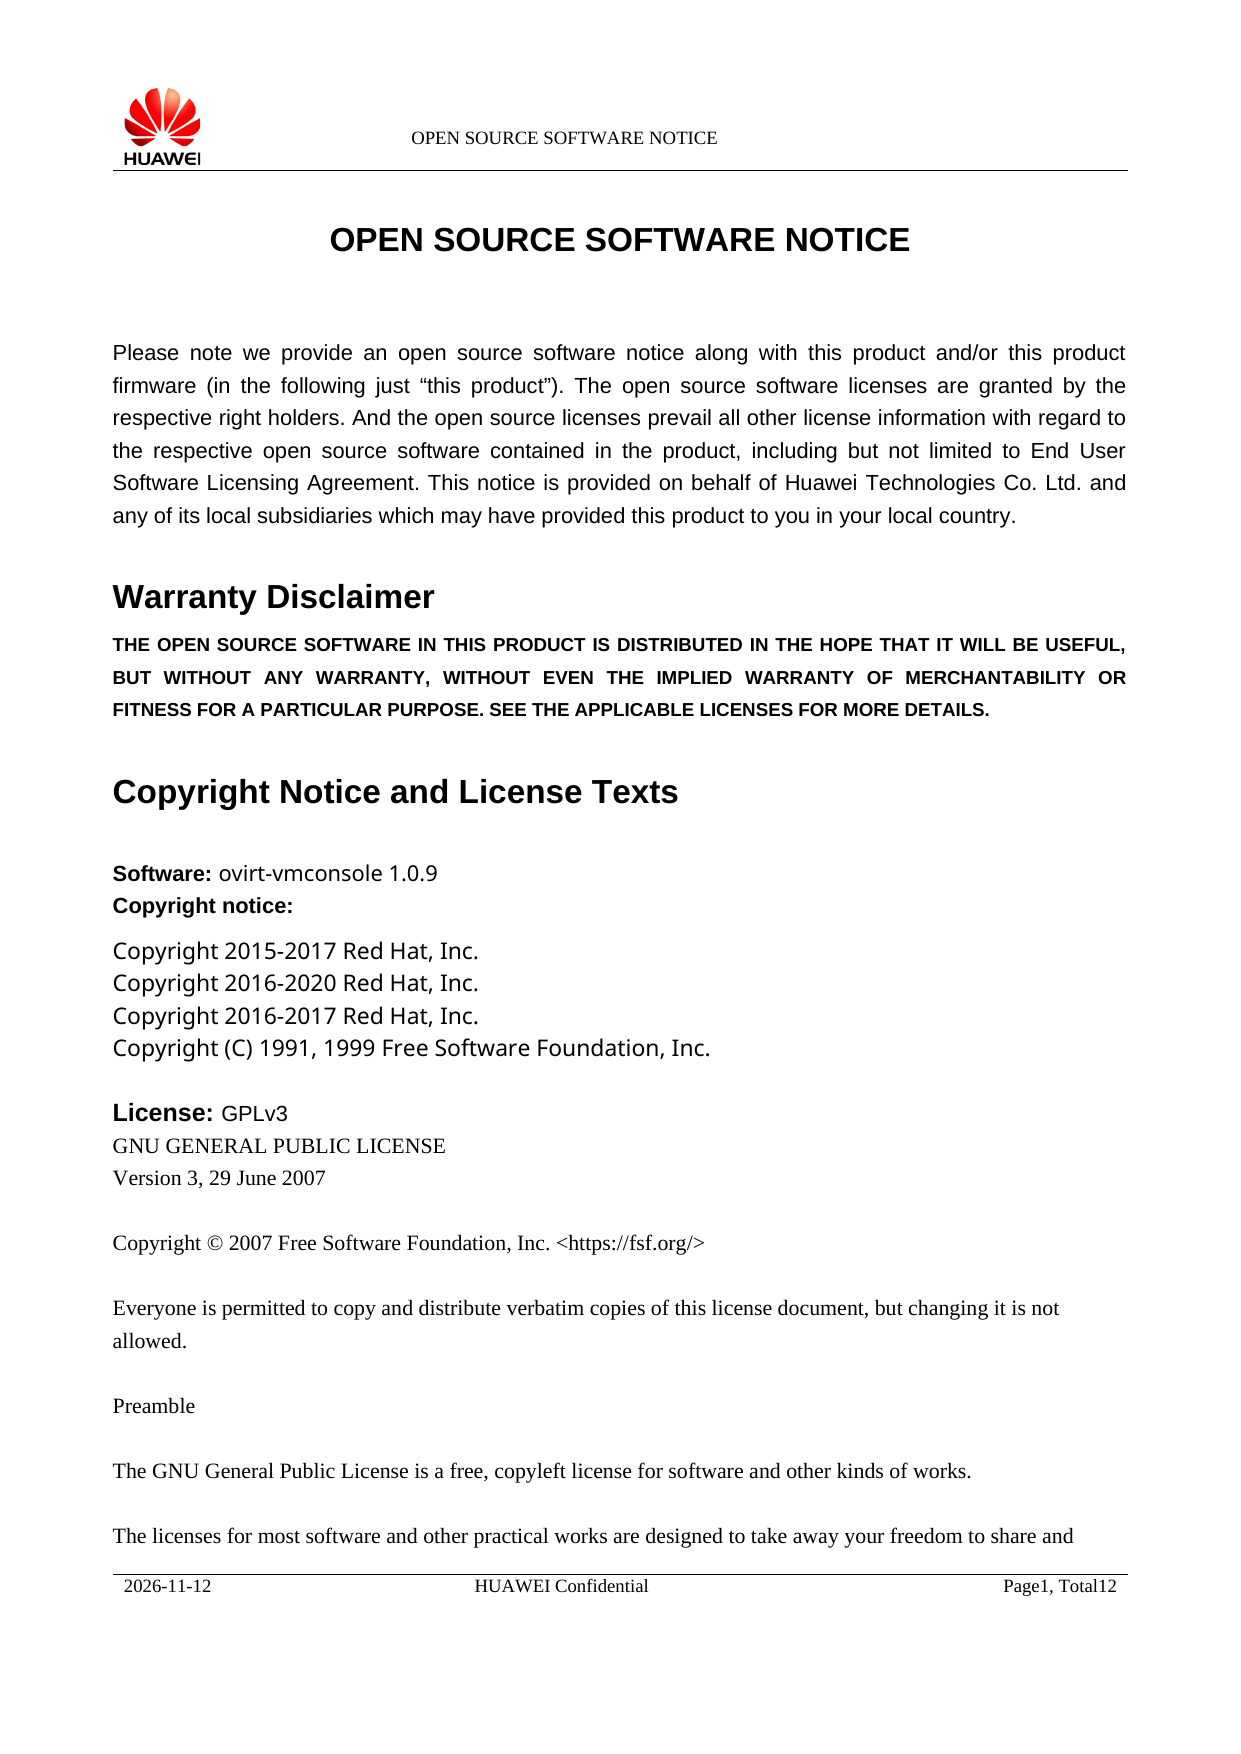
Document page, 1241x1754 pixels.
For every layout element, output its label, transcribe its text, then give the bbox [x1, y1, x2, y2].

text Please note we provide an open source software notice along with this product and/or this product firmware (in the following just “this product”). The open source software licenses are granted by the respective right holders. And the open source licenses prevail all other license information with regard to the respective open source software contained in the product, including but not limited to End User Software Licensing Agreement. This notice is provided on behalf of Huawei Technologies Co. Ltd. and any of its local subsidiaries which may have provided this product to you in your local country. [112, 336, 1128, 531]
text Copyright Notice and License Texts [112, 759, 1128, 824]
text OPEN SOURCE SOFTWARE NOTICE [112, 206, 1128, 271]
text License: GPLv3 [112, 1096, 1128, 1129]
text Warranty Disclaimer [112, 564, 1128, 629]
text The open source software in this product is distributed in the hope that it will be useful, but WITHOUT ANY WARRANTY, without even the implied warranty of MERCHANTABILITY or FITNESS FOR A PARTICULAR PURPOSE. See the applicable licenses for more details. [112, 629, 1128, 726]
text Copyright notice: [112, 889, 1128, 921]
title Software: ovirt-vmconsole 1.0.9 [112, 856, 1128, 889]
text Copyright 2015-2017 Red Hat, Inc. Copyright 2016-2020 Red Hat, Inc. Copyright 2016-2017 Red Hat, Inc. Copyright (C) 1991, 1999 Free Software Foundation, Inc. [112, 934, 1128, 1096]
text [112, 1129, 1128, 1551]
picture [124, 88, 201, 165]
